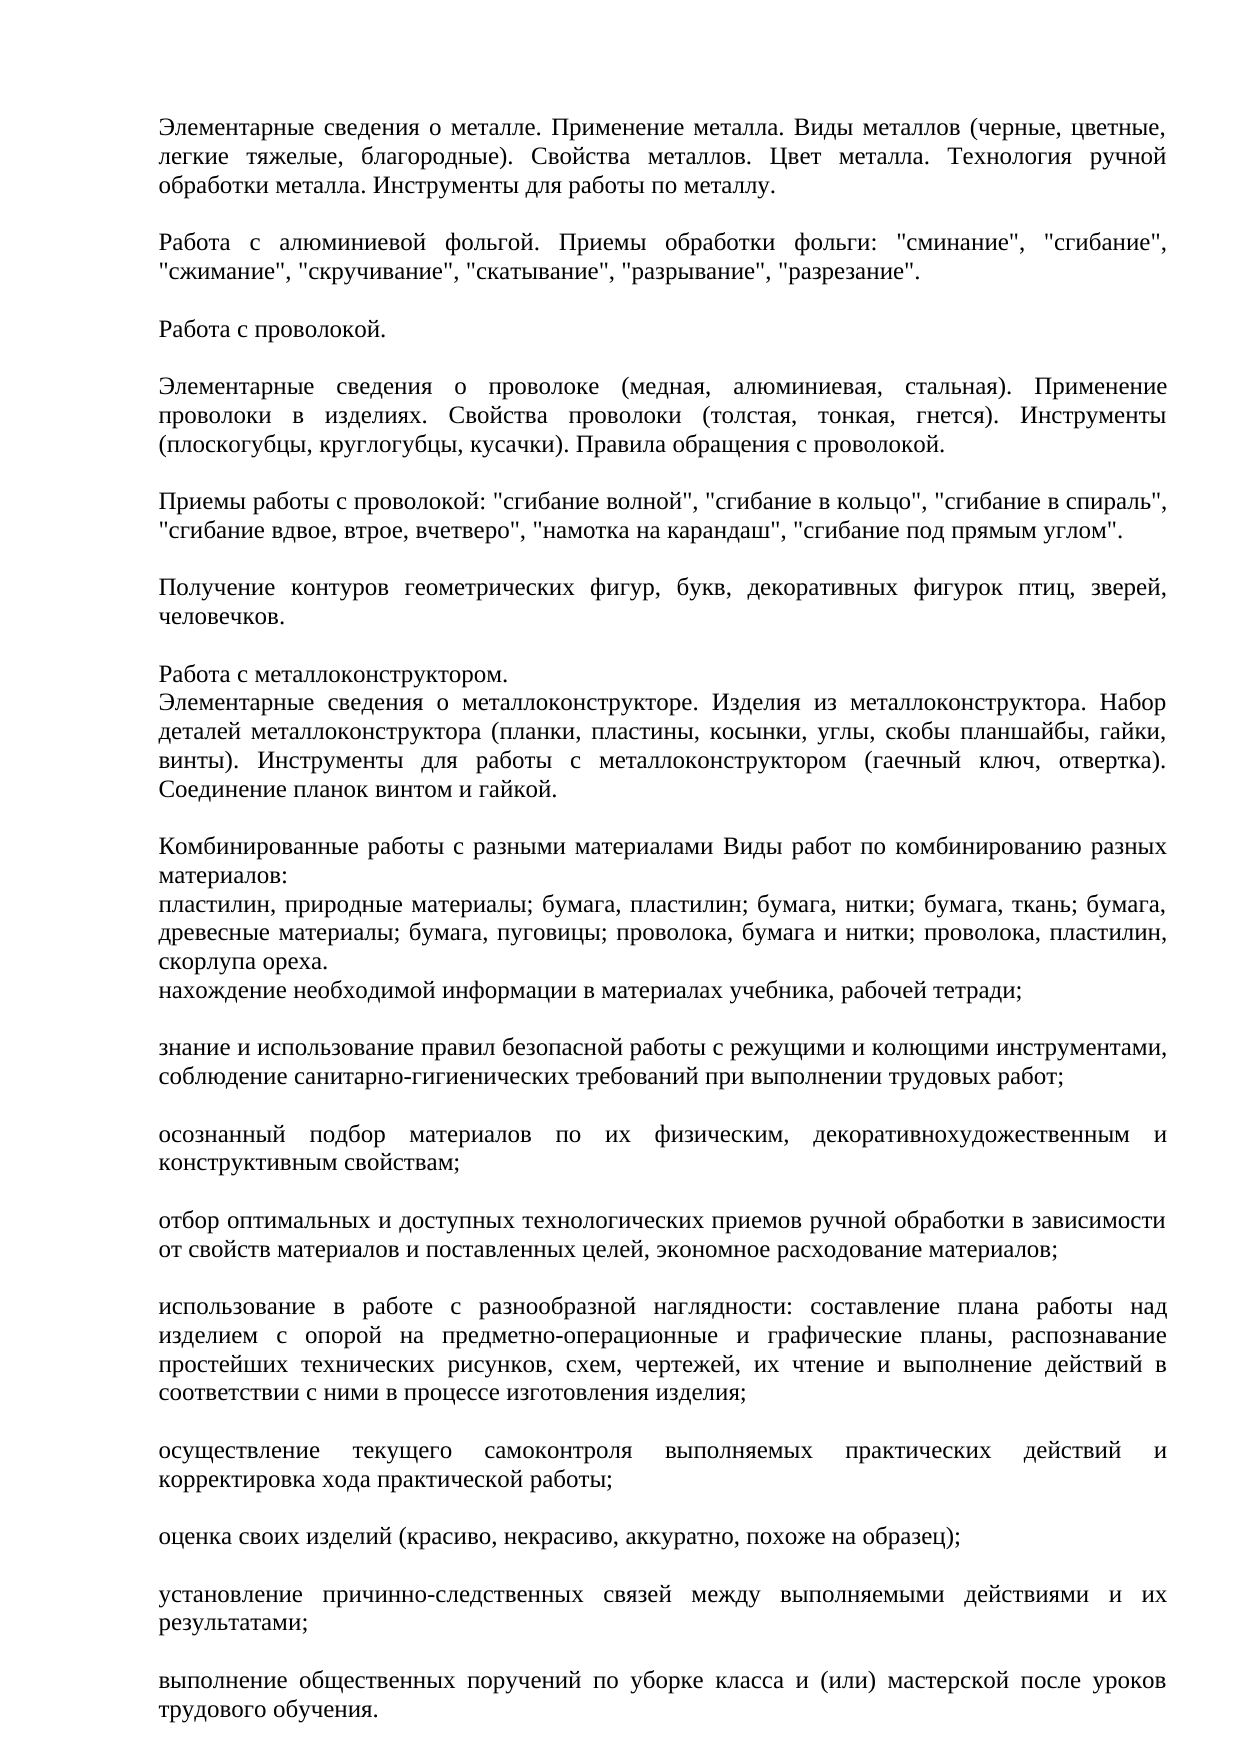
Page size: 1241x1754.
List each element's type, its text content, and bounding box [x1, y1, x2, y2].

text пластилин, природные материалы; бумага, пластилин; бумага, нитки; бумага, ткань; бумага, древесные материалы; бумага, пуговицы; проволока, бумага и нитки; проволока, пластилин, скорлупа ореха. [158, 889, 1167, 975]
text Элементарные сведения о проволоке (медная, алюминиевая, стальная). Применение проволоки в изделиях. Свойства проволоки (толстая, тонкая, гнется). Инструменты (плоскогубцы, круглогубцы, кусачки). Правила обращения с проволокой. [158, 371, 1167, 457]
text оценка своих изделий (красиво, некрасиво, аккуратно, похоже на образец); [158, 1521, 1167, 1550]
text знание и использование правил безопасной работы с режущими и колющими инструментами, соблюдение санитарно-гигиенических требований при выполнении трудовых работ; [158, 1032, 1167, 1090]
text Элементарные сведения о металле. Применение металла. Виды металлов (черные, цветные, легкие тяжелые, благородные). Свойства металлов. Цвет металла. Технология ручной обработки металла. Инструменты для работы по металлу. [158, 112, 1167, 199]
text Работа с проволокой. [158, 314, 1167, 342]
text Работа с металлоконструктором. [158, 659, 1167, 687]
text использование в работе с разнообразной наглядности: составление плана работы над изделием с опорой на предметно-операционные и графические планы, распознавание простейших технических рисунков, схем, чертежей, их чтение и выполнение действий в соответствии с ними в процессе изготовления изделия; [158, 1291, 1167, 1406]
text Комбинированные работы с разными материалами Виды работ по комбинированию разных материалов: [158, 831, 1167, 889]
text отбор оптимальных и доступных технологических приемов ручной обработки в зависимости от свойств материалов и поставленных целей, экономное расходование материалов; [158, 1205, 1167, 1262]
text Работа с алюминиевой фольгой. Приемы обработки фольги: "сминание", "сгибание", "сжимание", "скручивание", "скатывание", "разрывание", "разрезание". [158, 227, 1167, 285]
text нахождение необходимой информации в материалах учебника, рабочей тетради; [158, 975, 1167, 1004]
text Получение контуров геометрических фигур, букв, декоративных фигурок птиц, зверей, человечков. [158, 572, 1167, 630]
text осуществление текущего самоконтроля выполняемых практических действий и корректировка хода практической работы; [158, 1435, 1167, 1492]
text осознанный подбор материалов по их физическим, декоративнохудожественным и конструктивным свойствам; [158, 1119, 1167, 1176]
text установление причинно-следственных связей между выполняемыми действиями и их результатами; [158, 1579, 1167, 1636]
text Элементарные сведения о металлоконструкторе. Изделия из металлоконструктора. Набор деталей металлоконструктора (планки, пластины, косынки, углы, скобы планшайбы, гайки, винты). Инструменты для работы с металлоконструктором (гаечный ключ, отвертка). Соединение планок винтом и гайкой. [158, 687, 1167, 802]
text Приемы работы с проволокой: "сгибание волной", "сгибание в кольцо", "сгибание в спираль", "сгибание вдвое, втрое, вчетверо", "намотка на карандаш", "сгибание под прямым углом". [158, 486, 1167, 544]
text выполнение общественных поручений по уборке класса и (или) мастерской после уроков трудового обучения. [158, 1665, 1167, 1722]
